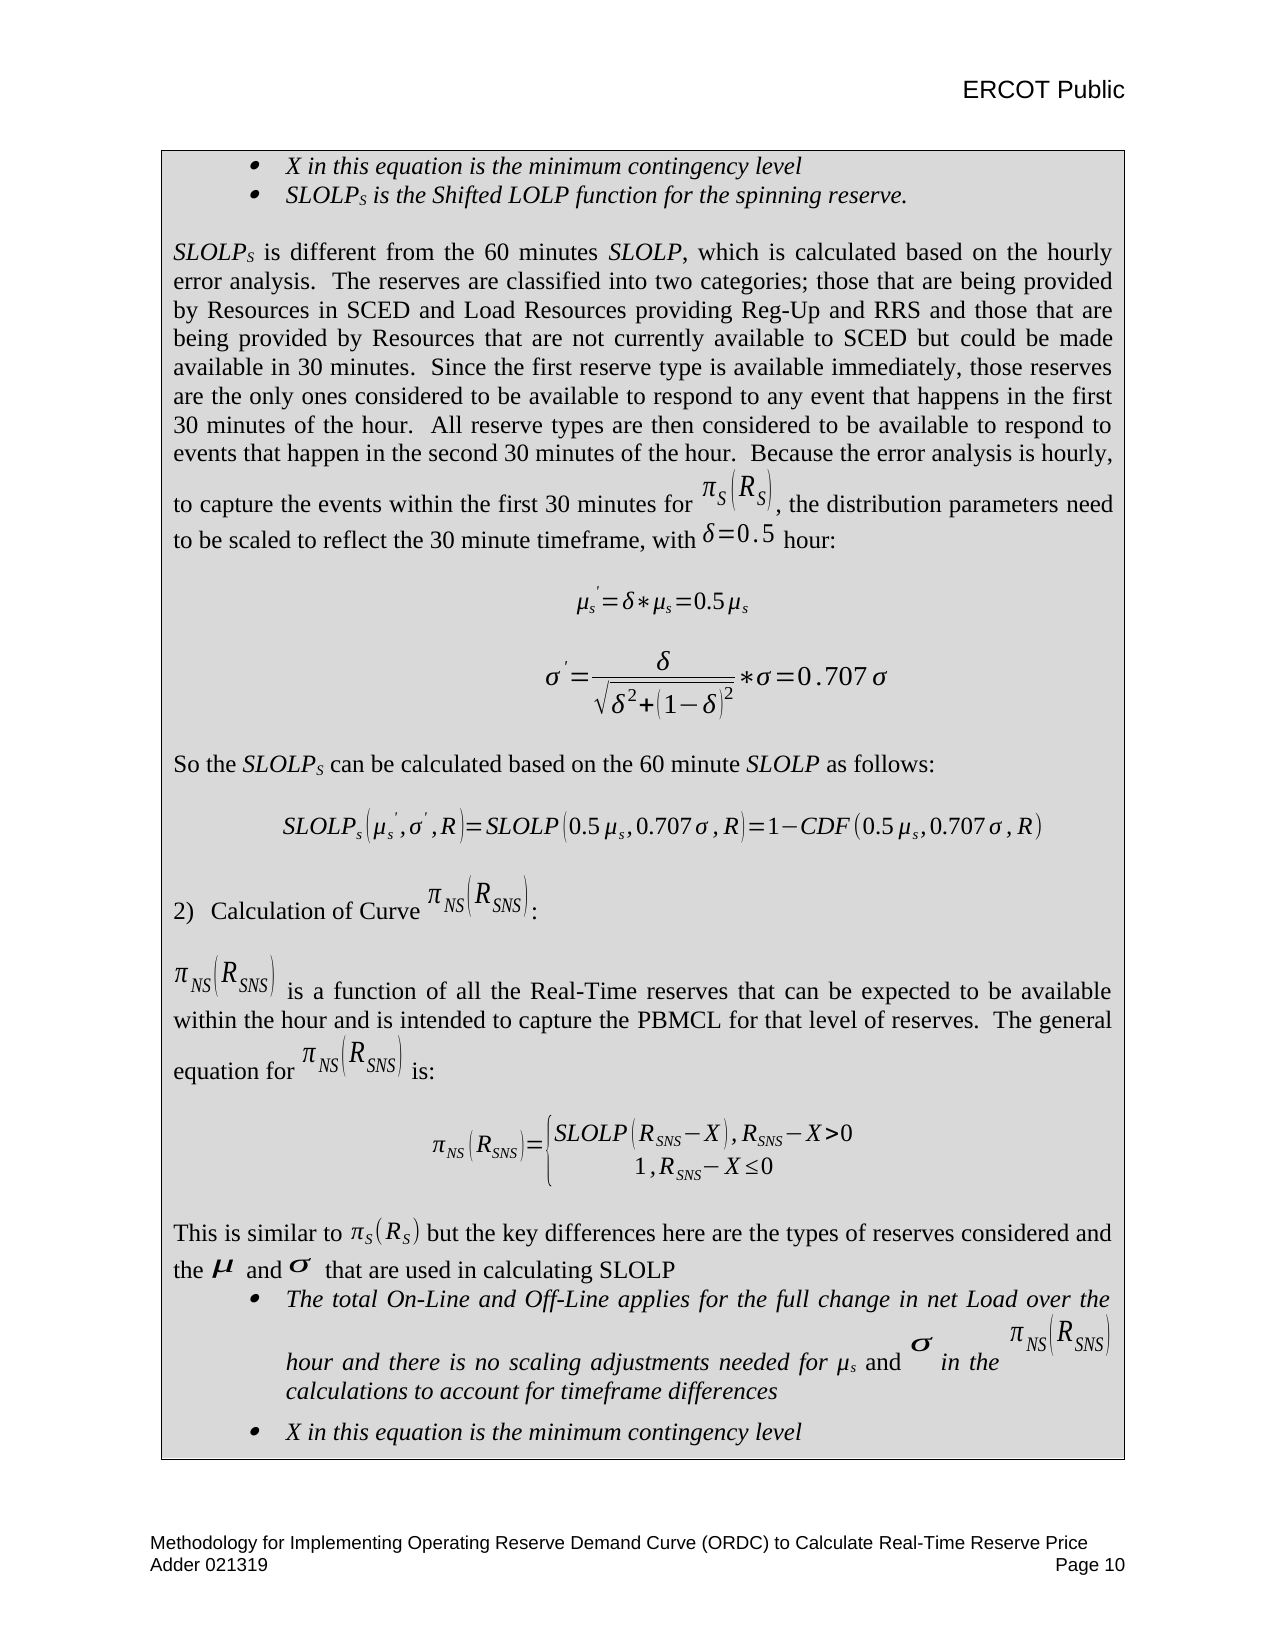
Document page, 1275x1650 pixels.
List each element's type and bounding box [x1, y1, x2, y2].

table_header [162, 151, 1124, 1458]
